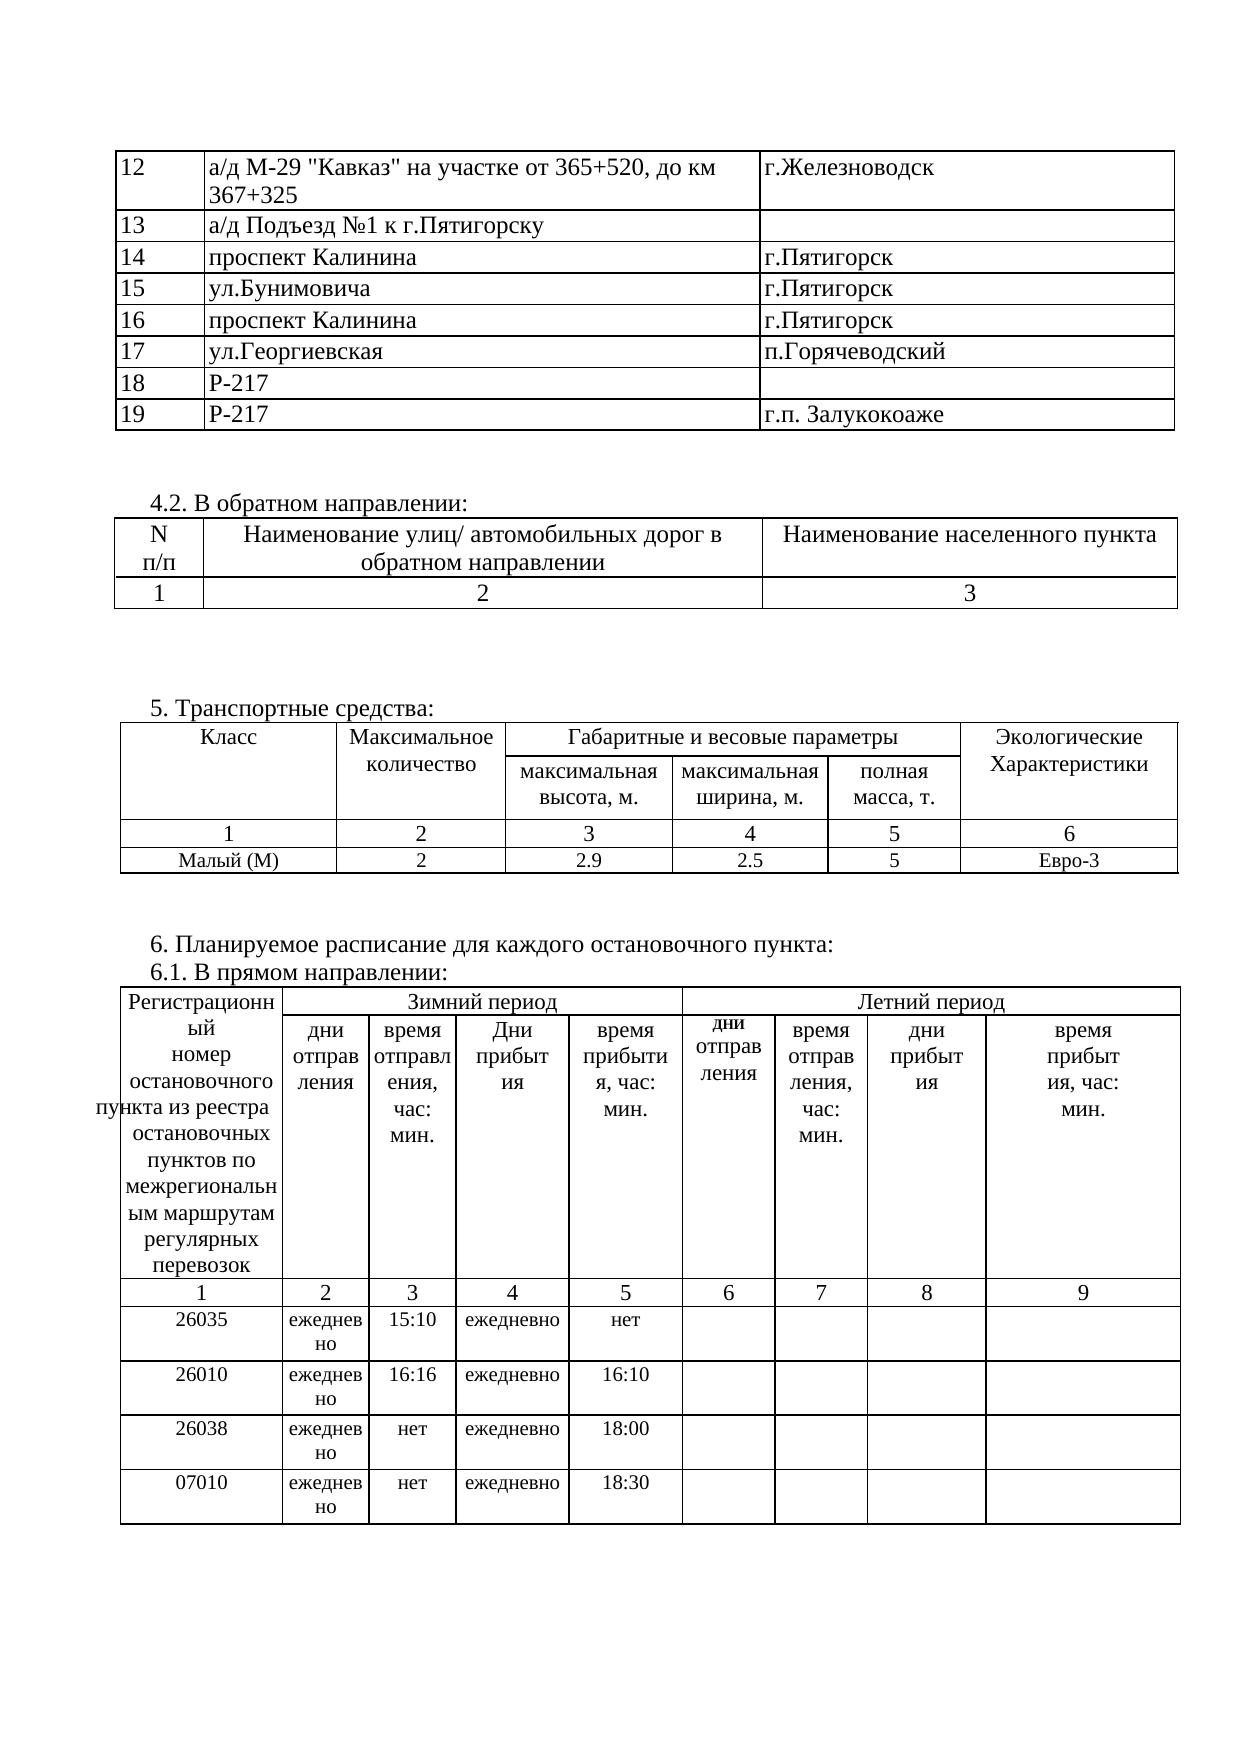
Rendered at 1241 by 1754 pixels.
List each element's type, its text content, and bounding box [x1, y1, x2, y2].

table_cell Евро-3 [961, 848, 1177, 872]
table_header Летний период [683, 988, 1180, 1014]
table_cell Дни прибыт ия [457, 1016, 568, 1278]
table_cell 2 [337, 848, 505, 872]
table_cell 18:00 [570, 1416, 682, 1469]
table_cell время отправ ления, час: мин. [776, 1016, 867, 1278]
table_cell проспект Калинина [205, 305, 759, 335]
table_cell г.Пятигорск [761, 274, 1174, 303]
table_cell ул.Георгиевская [205, 337, 759, 366]
table_cell [868, 1362, 985, 1414]
table_cell ул.Бунимовича [205, 274, 759, 303]
table_cell максимальная высота, м. [506, 757, 672, 818]
table_cell 6 [683, 1279, 774, 1306]
table_header Наименование улиц/ автомобильных дорог в обратном направлении [204, 519, 762, 576]
table_cell 12 [117, 152, 204, 209]
table_cell максимальная ширина, м. [673, 757, 827, 818]
table_cell 26038 [121, 1416, 282, 1469]
table_header Экологические Характеристики [961, 723, 1177, 818]
table_cell [868, 1307, 985, 1360]
table_cell 4 [457, 1279, 568, 1306]
text 6.1. В прямом направлении: [150, 957, 1090, 986]
table_cell нет [370, 1416, 455, 1469]
table_cell 3 [506, 820, 672, 846]
table_cell 26010 [121, 1362, 282, 1414]
table_cell 16:10 [570, 1362, 682, 1414]
table_header Зимний период [283, 988, 682, 1014]
table_cell г.Пятигорск [761, 242, 1174, 272]
table_header Максимальное количество [337, 723, 505, 818]
table_cell Малый (М) [121, 848, 336, 872]
table_cell [776, 1416, 867, 1469]
table_cell 1 [121, 820, 336, 846]
table_cell время отправл ения, час: мин. [370, 1016, 455, 1278]
text 5. Транспортные средства: [150, 693, 1090, 722]
table_cell Р-217 [205, 368, 759, 398]
table_cell 1 [121, 1279, 282, 1306]
table_cell 5 [829, 848, 960, 872]
table_cell [987, 1307, 1180, 1360]
table_cell 15 [117, 274, 204, 303]
table_cell проспект Калинина [205, 242, 759, 272]
table_cell п.Горячеводский [761, 337, 1174, 366]
table_cell время прибыт ия, час: мин. [987, 1016, 1180, 1278]
table_cell 16 [117, 305, 204, 335]
table_cell 2 [283, 1279, 368, 1306]
table_cell 19 [117, 400, 204, 429]
table_cell время прибыти я, час: мин. [570, 1016, 682, 1278]
table_cell [776, 1362, 867, 1414]
table_cell нет [370, 1470, 455, 1523]
table_cell 6 [961, 820, 1177, 846]
table_cell [987, 1416, 1180, 1469]
table_cell [987, 1470, 1180, 1523]
table_cell 5 [570, 1279, 682, 1306]
table_cell 15:10 [370, 1307, 455, 1360]
table_cell нет [570, 1307, 682, 1360]
table_cell 13 [117, 211, 204, 241]
table_cell 3 [370, 1279, 455, 1306]
table_cell 18 [117, 368, 204, 398]
table_header Класс [121, 723, 336, 818]
table_cell г.Пятигорск [761, 305, 1174, 335]
table_cell Р-217 [205, 400, 759, 429]
text 6. Планируемое расписание для каждого остановочного пункта: [150, 929, 1090, 957]
table_cell ежедневно [283, 1307, 368, 1360]
table_cell 8 [868, 1279, 985, 1306]
table_header Наименование населенного пункта [763, 519, 1177, 576]
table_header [121, 988, 282, 1278]
table_cell 1 [115, 577, 203, 608]
table_cell [683, 1307, 774, 1360]
table_cell 2 [337, 820, 505, 846]
table_cell 2 [204, 578, 762, 608]
table_cell а/д М-29 "Кавказ" на участке от 365+520, до км 367+325 [205, 152, 759, 209]
table_cell ежедневно [283, 1470, 368, 1523]
table_cell ежедневно [457, 1470, 568, 1523]
table_cell 9 [987, 1279, 1180, 1306]
table_cell [683, 1416, 774, 1469]
table_cell [761, 368, 1174, 398]
table_cell 5 [829, 820, 960, 846]
table_cell 2.5 [673, 848, 827, 872]
table_cell г.п. Залукокоаже [761, 400, 1174, 429]
table_cell [868, 1416, 985, 1469]
table_cell 18:30 [570, 1470, 682, 1523]
table_cell г.Железноводск [761, 152, 1174, 209]
table_cell [868, 1470, 985, 1523]
table_cell 17 [117, 337, 204, 366]
table_cell 3 [763, 576, 1177, 608]
table_cell 26035 [121, 1307, 282, 1360]
table_cell дни прибыт ия [868, 1016, 985, 1278]
table_cell ежедневно [457, 1416, 568, 1469]
table_cell ежедневно [283, 1362, 368, 1414]
table_cell [776, 1470, 867, 1523]
table_header N п/п [115, 519, 203, 576]
table_cell 2.9 [506, 848, 672, 872]
table_cell ДНИ отправ ления [683, 1016, 774, 1278]
table_cell 16:16 [370, 1362, 455, 1414]
table_cell 4 [673, 820, 827, 846]
table_cell а/д Подъезд №1 к г.Пятигорску [205, 211, 759, 241]
table_cell 07010 [121, 1470, 282, 1523]
table_cell [987, 1362, 1180, 1414]
text 4.2. В обратном направлении: [150, 488, 1090, 517]
table_cell дни отправ ления [283, 1016, 368, 1278]
table_cell [683, 1362, 774, 1414]
table_cell [683, 1470, 774, 1523]
table_header Габаритные и весовые параметры [506, 723, 960, 755]
table_cell ежедневно [457, 1307, 568, 1360]
table_cell 7 [776, 1279, 867, 1306]
table_cell ежедневно [283, 1416, 368, 1469]
table_cell 14 [117, 242, 204, 272]
table_cell [776, 1307, 867, 1360]
table_cell полная масса, т. [829, 757, 960, 818]
table_cell ежедневно [457, 1362, 568, 1414]
table_cell [761, 211, 1174, 241]
